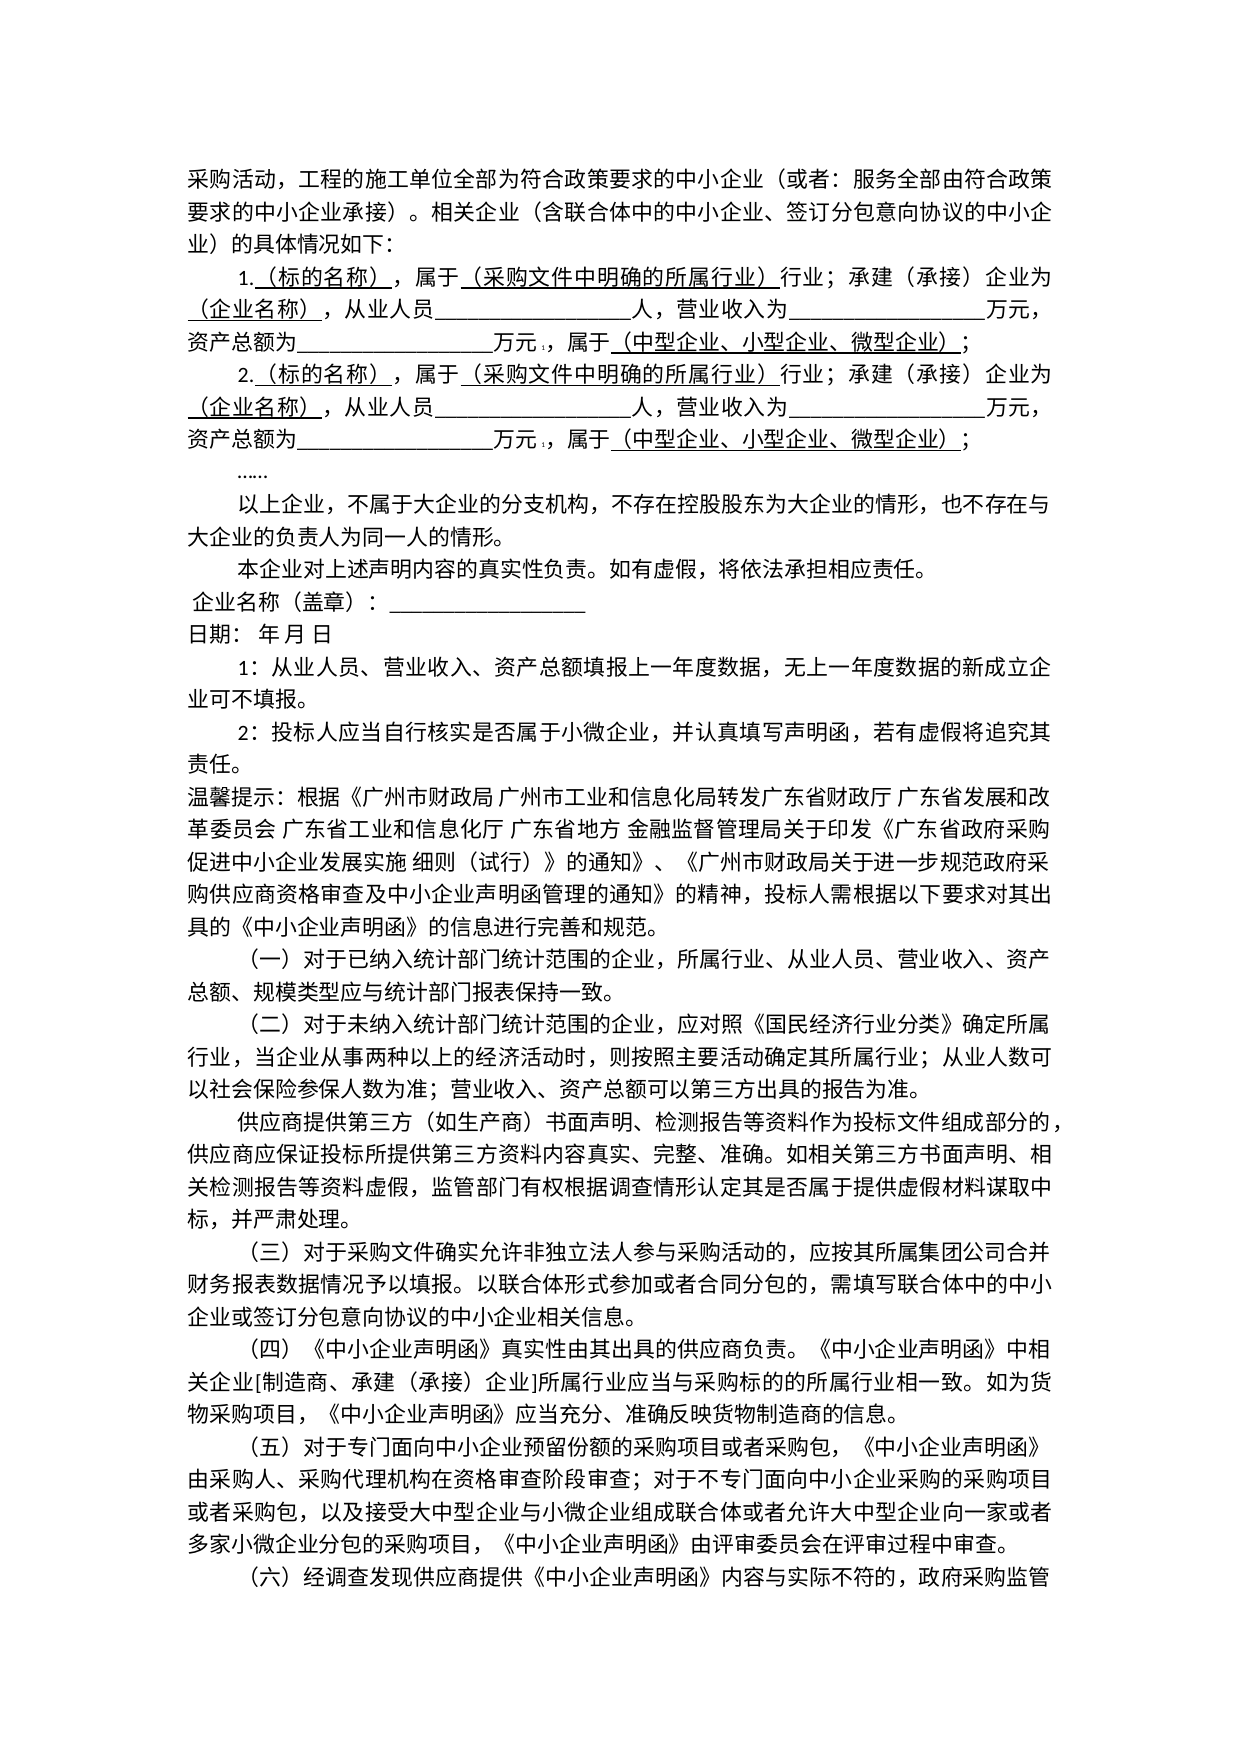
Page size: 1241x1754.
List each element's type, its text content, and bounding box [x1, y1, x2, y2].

text 日期： 年 月 日 [187, 617, 1053, 649]
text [187, 1559, 1053, 1592]
text 温馨提示：根据《广州市财政局 广州市工业和信息化局转发广东省财政厅 广东省发展和改革委员会 广东省工业和信息化厅 广东省地方 金融监督管理局关于印发《广东省政府采购促进中小企业发展实施 细则（试行）》的通知》、《广州市财政局关于进一步规范政府采购供应商资格审查及中小企业声明函管理的通知》的精神，投标人需根据以下要求对其出具的《中小企业声明函》的信息进行完善和规范。 [187, 779, 1053, 942]
text 供应商提供第三方（如生产商）书面声明、检测报告等资料作为投标文件组成部分的，供应商应保证投标所提供第三方资料内容真实、完整、准确。如相关第三方书面声明、相关检测报告等资料虚假，监管部门有权根据调查情形认定其是否属于提供虚假材料谋取中标，并严肃处理。 [187, 1104, 1053, 1234]
text （三）对于采购文件确实允许非独立法人参与采购活动的，应按其所属集团公司合并财务报表数据情况予以填报。以联合体形式参加或者合同分包的，需填写联合体中的中小企业或签订分包意向协议的中小企业相关信息。 [187, 1234, 1053, 1332]
text （二）对于未纳入统计部门统计范围的企业，应对照《国民经济行业分类》确定所属行业，当企业从事两种以上的经济活动时，则按照主要活动确定其所属行业；从业人数可以社会保险参保人数为准；营业收入、资产总额可以第三方出具的报告为准。 [187, 1007, 1053, 1104]
text （五）对于专门面向中小企业预留份额的采购项目或者采购包，《中小企业声明函》由采购人、采购代理机构在资格审查阶段审查；对于不专门面向中小企业采购的采购项目或者采购包，以及接受大中型企业与小微企业组成联合体或者允许大中型企业向一家或者多家小微企业分包的采购项目，《中小企业声明函》由评审委员会在评审过程中审查。 [187, 1429, 1053, 1559]
text 1：从业人员、营业收入、资产总额填报上一年度数据，无上一年度数据的新成立企业可不填报。 [187, 649, 1053, 714]
text 1.（标的名称），属于（采购文件中明确的所属行业）行业；承建（承接）企业为（企业名称），从业人员__________________人，营业收入为__________________万元，资产总额为__________________万元1，属于（中型企业、小型企业、微型企业）； [187, 259, 1053, 357]
text 2.（标的名称），属于（采购文件中明确的所属行业）行业；承建（承接）企业为（企业名称），从业人员__________________人，营业收入为__________________万元，资产总额为__________________万元1，属于（中型企业、小型企业、微型企业）； [187, 357, 1053, 454]
text 本企业对上述声明内容的真实性负责。如有虚假，将依法承担相应责任。 [187, 552, 1053, 584]
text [187, 162, 1053, 259]
text （一）对于已纳入统计部门统计范围的企业，所属行业、从业人员、营业收入、资产总额、规模类型应与统计部门报表保持一致。 [187, 942, 1053, 1007]
text （四）《中小企业声明函》真实性由其出具的供应商负责。《中小企业声明函》中相关企业[制造商、承建（承接）企业]所属行业应当与采购标的的所属行业相一致。如为货物采购项目，《中小企业声明函》应当充分、准确反映货物制造商的信息。 [187, 1332, 1053, 1429]
text 企业名称（盖章）：__________________ [187, 584, 1053, 617]
text …… [187, 454, 1053, 487]
text 2：投标人应当自行核实是否属于小微企业，并认真填写声明函，若有虚假将追究其责任。 [187, 714, 1053, 779]
text 以上企业，不属于大企业的分支机构，不存在控股股东为大企业的情形，也不存在与大企业的负责人为同一人的情形。 [187, 487, 1053, 552]
